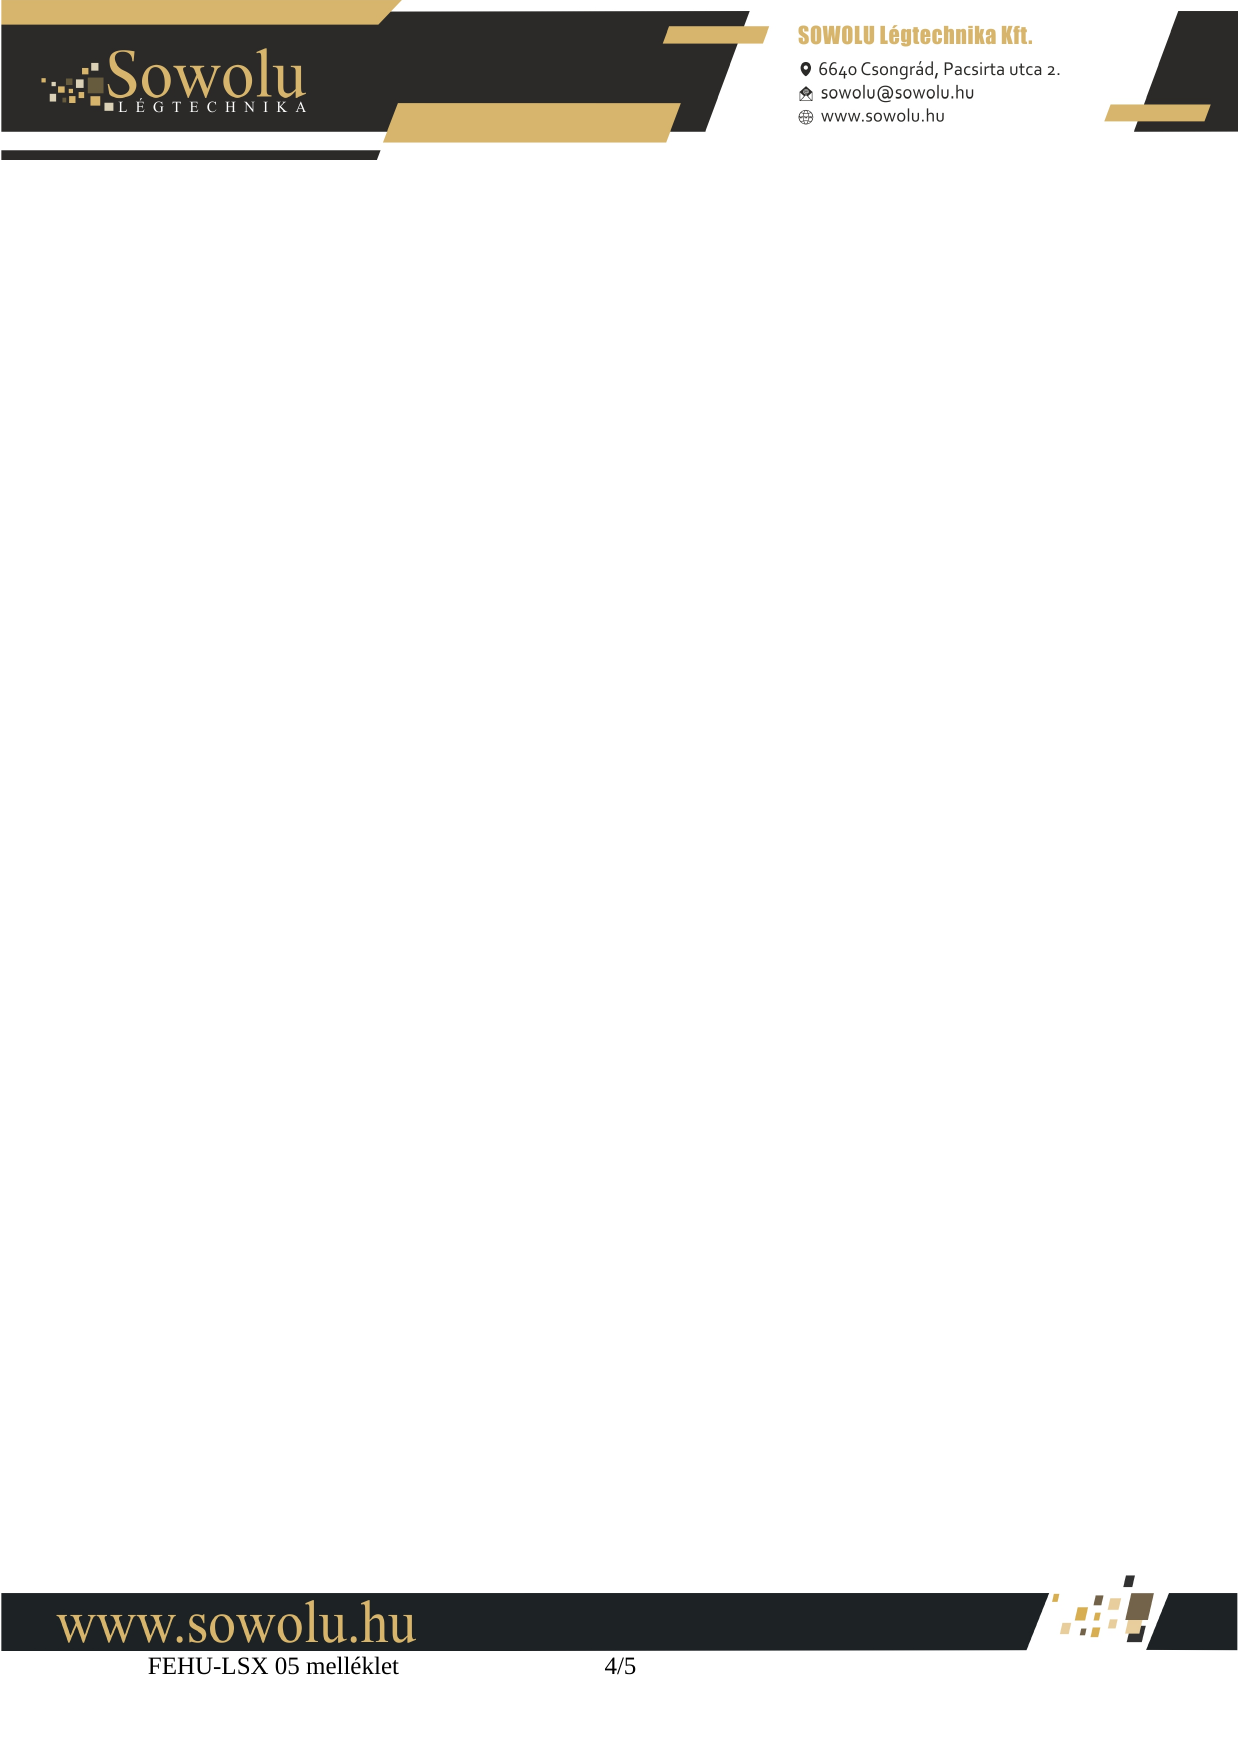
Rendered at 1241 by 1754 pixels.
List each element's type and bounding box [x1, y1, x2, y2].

picture [0, 0, 1238, 159]
picture [0, 1575, 1236, 1651]
